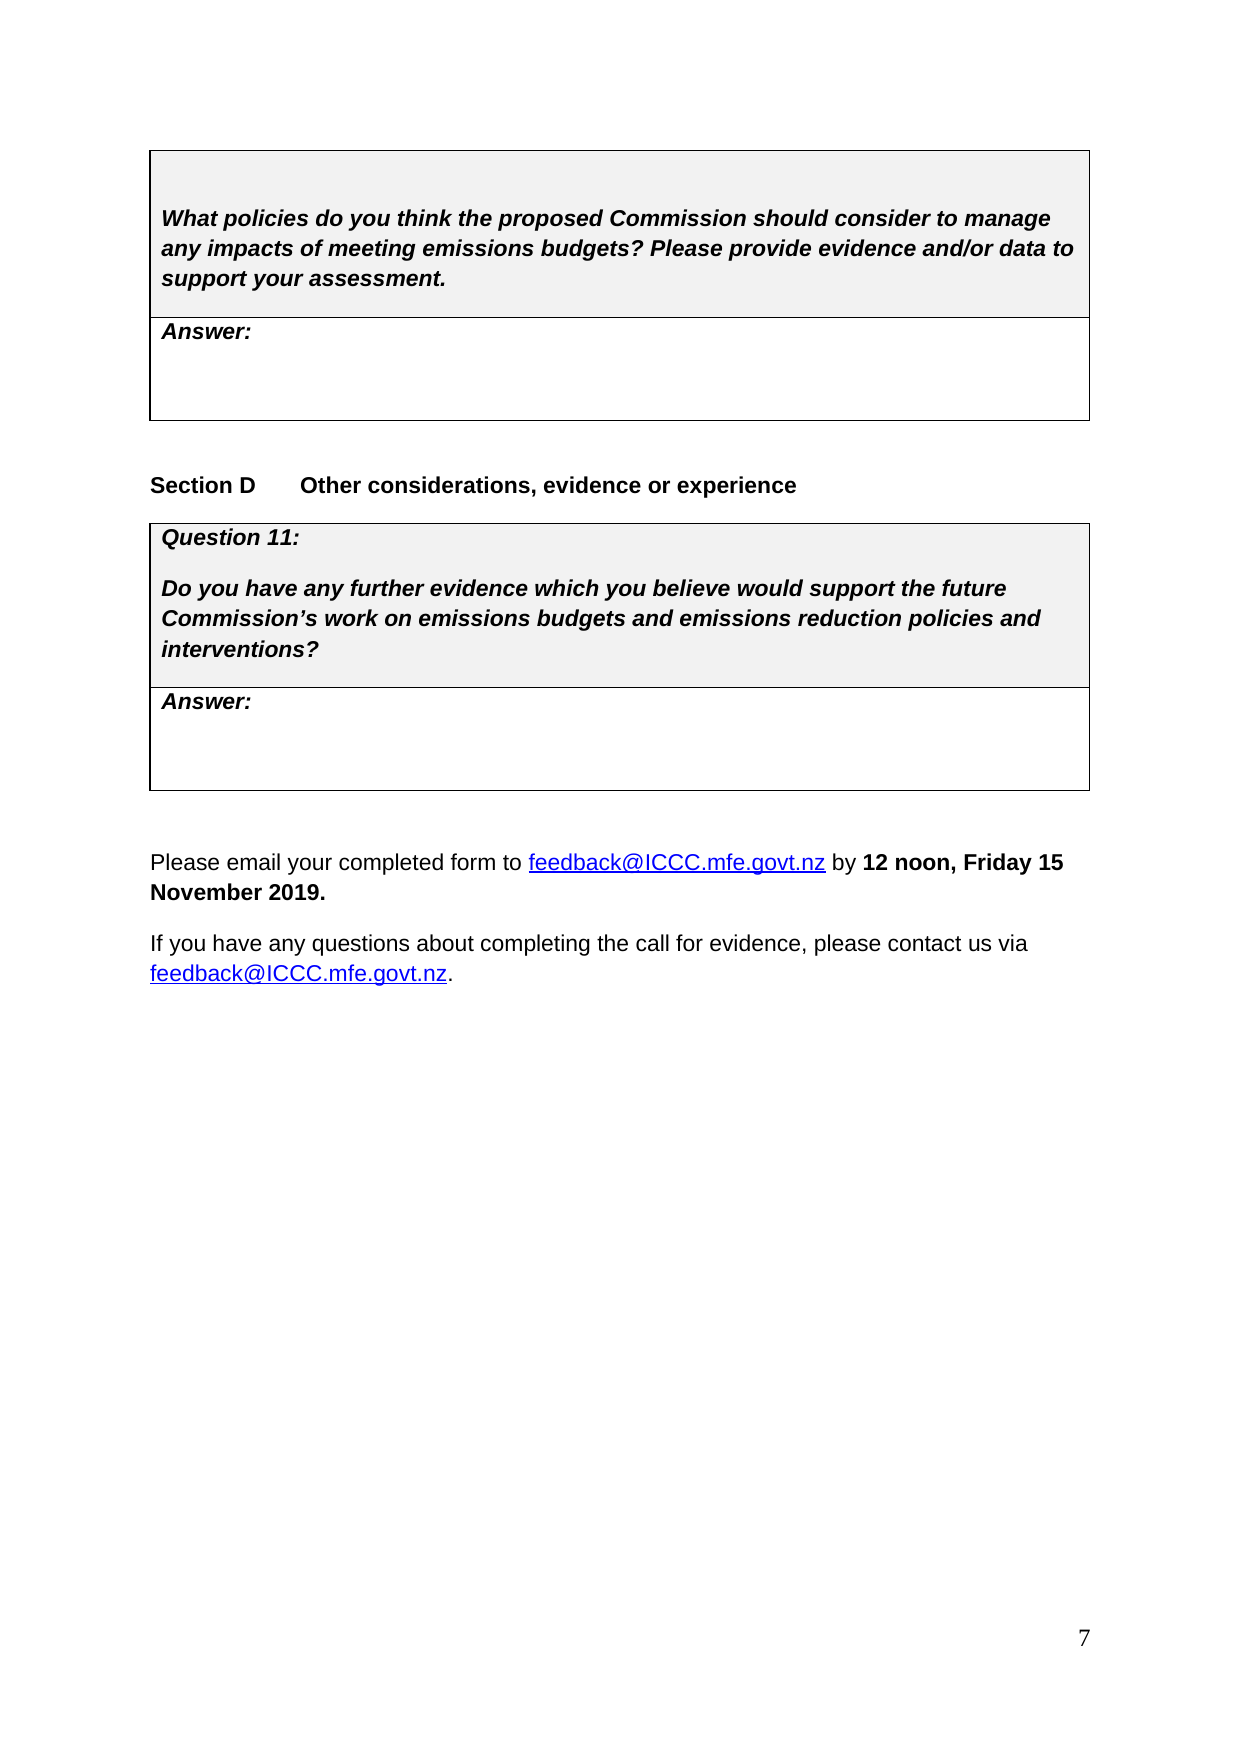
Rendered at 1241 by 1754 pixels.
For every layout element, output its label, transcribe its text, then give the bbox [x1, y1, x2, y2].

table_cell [151, 151, 1089, 317]
table_header Question 11: Do you have any further evidence which you believe would support the future Commission’s work on emissions budgets and emissions reduction policies and interventions? [151, 524, 1089, 687]
table_cell Answer: [151, 318, 1089, 420]
text Section D Other considerations, evidence or experience [150, 472, 1090, 498]
table_cell Answer: [151, 688, 1089, 790]
text If you have any questions about completing the call for evidence, please contact us via feedback@ICCC.mfe.govt.nz. [150, 930, 1090, 986]
text Please email your completed form to feedback@ICCC.mfe.govt.nz by 12 noon, Friday 15 November 2019. [150, 849, 1090, 905]
